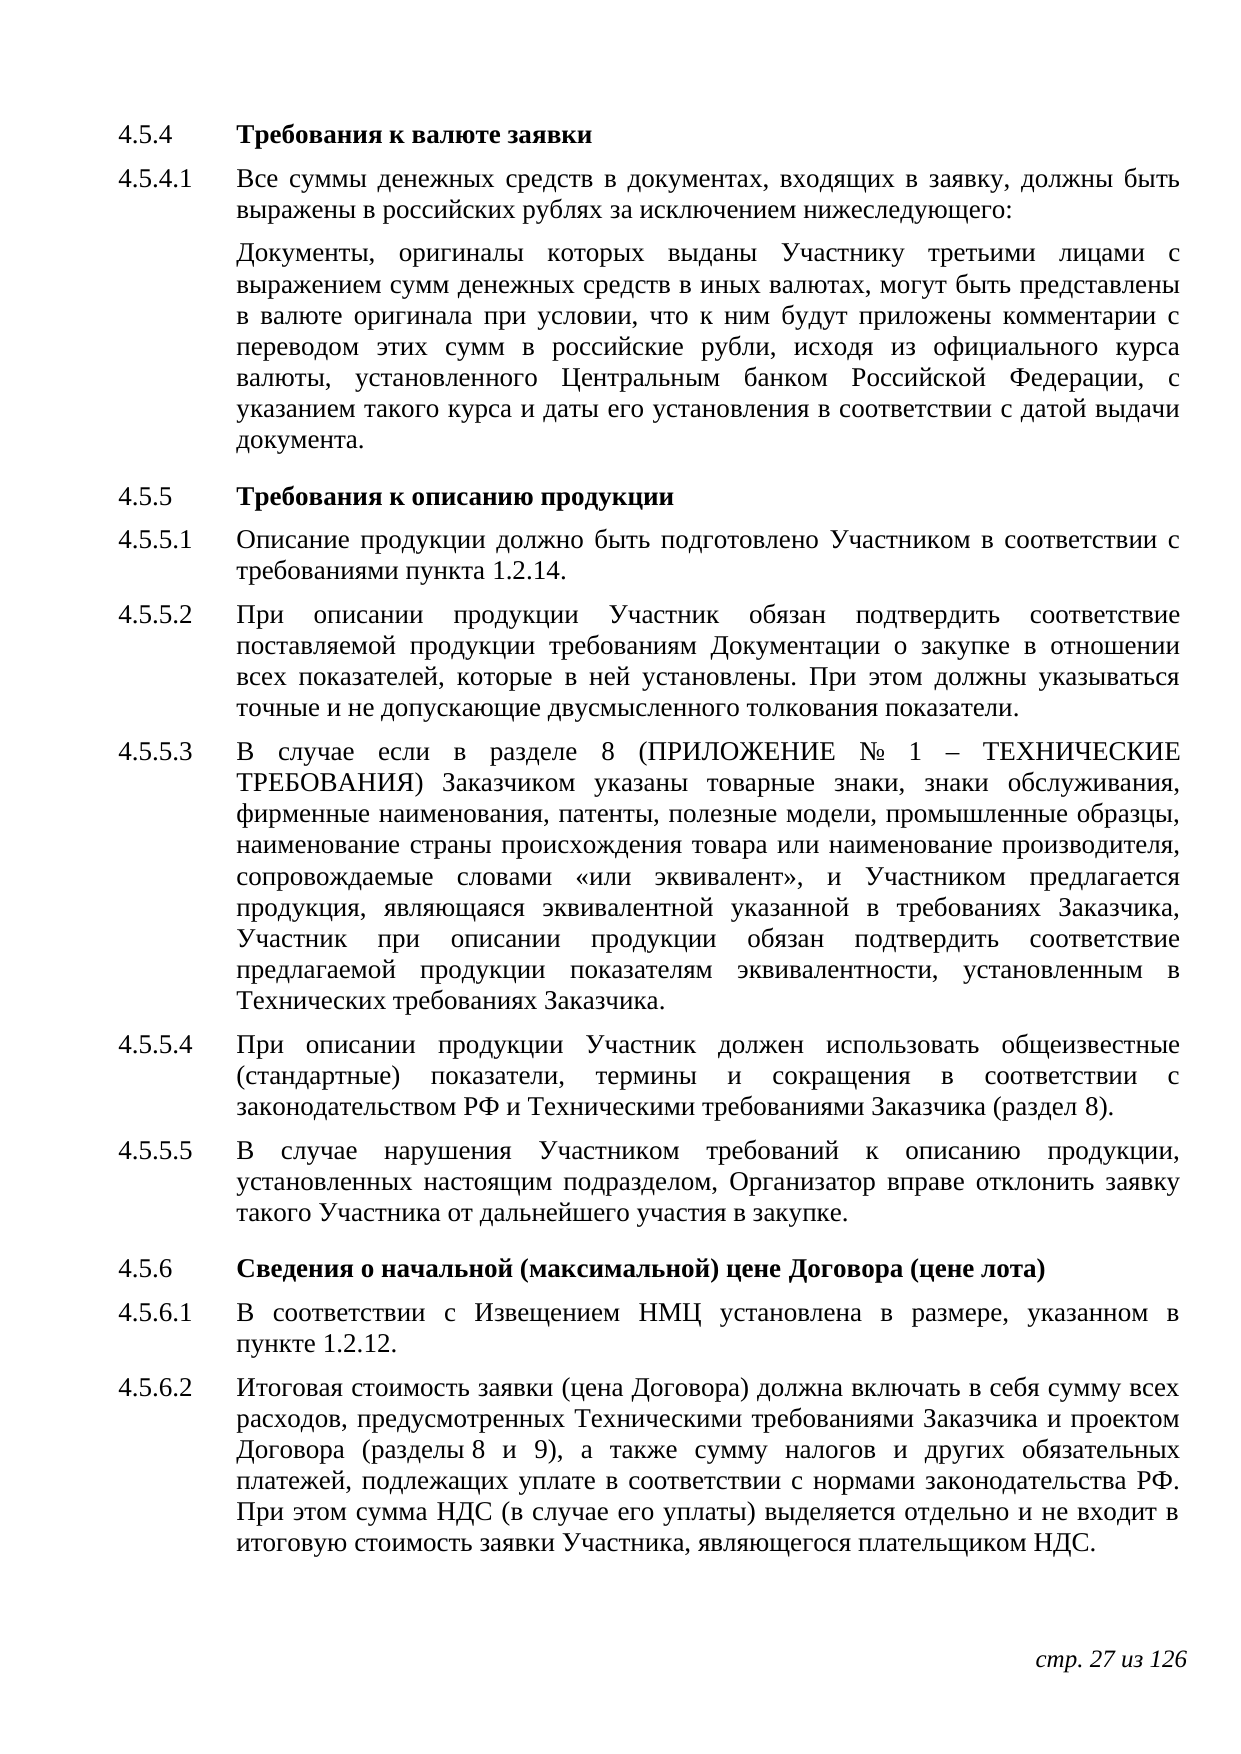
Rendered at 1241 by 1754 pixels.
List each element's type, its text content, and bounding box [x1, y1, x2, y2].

text Сведения о начальной (максимальной) цене Договора (цене лота) [118, 1252, 1181, 1283]
list Все суммы денежных средств в документах, входящих в заявку, должны быть выражены в российских рублях за исключением нижеследующего: [118, 162, 1181, 224]
text В соответствии с Извещением НМЦ установлена в размере, указанном в пункте 1.2.12. [118, 1296, 1181, 1358]
text Требования к описанию продукции [118, 479, 1181, 511]
text Описание продукции должно быть подготовлено Участником в соответствии с требованиями пункта 1.2.14. [118, 523, 1181, 586]
text При описании продукции Участник должен использовать общеизвестные (стандартные) показатели, термины и сокращения в соответствии с законодательством РФ и Техническими требованиями Заказчика (раздел 8). [118, 1028, 1181, 1121]
text В случае нарушения Участником требований к описанию продукции, установленных настоящим подразделом, Организатор вправе отклонить заявку такого Участника от дальнейшего участия в закупке. [118, 1134, 1181, 1227]
text При описании продукции Участник обязан подтвердить соответствие поставляемой продукции требованиям Документации о закупке в отношении всех показателей, которые в ней установлены. При этом должны указываться точные и не допускающие двусмысленного толкования показатели. [118, 598, 1181, 723]
text В случае если в разделе 8 (ПРИЛОЖЕНИЕ № 1 – ТЕХНИЧЕСКИЕ ТРЕБОВАНИЯ) Заказчиком указаны товарные знаки, знаки обслуживания, фирменные наименования, патенты, полезные модели, промышленные образцы, наименование страны происхождения товара или наименование производителя, сопровождаемые словами «или эквивалент», и Участником предлагается продукция, являющаяся эквивалентной указанной в требованиях Заказчика, Участник при описании продукции обязан подтвердить соответствие предлагаемой продукции показателям эквивалентности, установленным в Технических требованиях Заказчика. [118, 735, 1181, 1015]
text Документы, оригиналы которых выданы Участнику третьими лицами с выражением сумм денежных средств в иных валютах, могут быть представлены в валюте оригинала при условии, что к ним будут приложены комментарии с переводом этих сумм в российские рубли, исходя из официального курса валюты, установленного Центральным банком Российской Федерации, с указанием такого курса и даты его установления в соответствии с датой выдачи документа. [236, 237, 1181, 454]
text Итоговая стоимость заявки (цена Договора) должна включать в себя сумму всех расходов, предусмотренных Техническими требованиями Заказчика и проектом Договора (разделы 8 и 9), а также сумму налогов и других обязательных платежей, подлежащих уплате в соответствии с нормами законодательства РФ. При этом сумма НДС (в случае его уплаты) выделяется отдельно и не входит в итоговую стоимость заявки Участника, являющегося плательщиком НДС. [118, 1371, 1181, 1558]
text Требования к валюте заявки [118, 118, 1181, 149]
